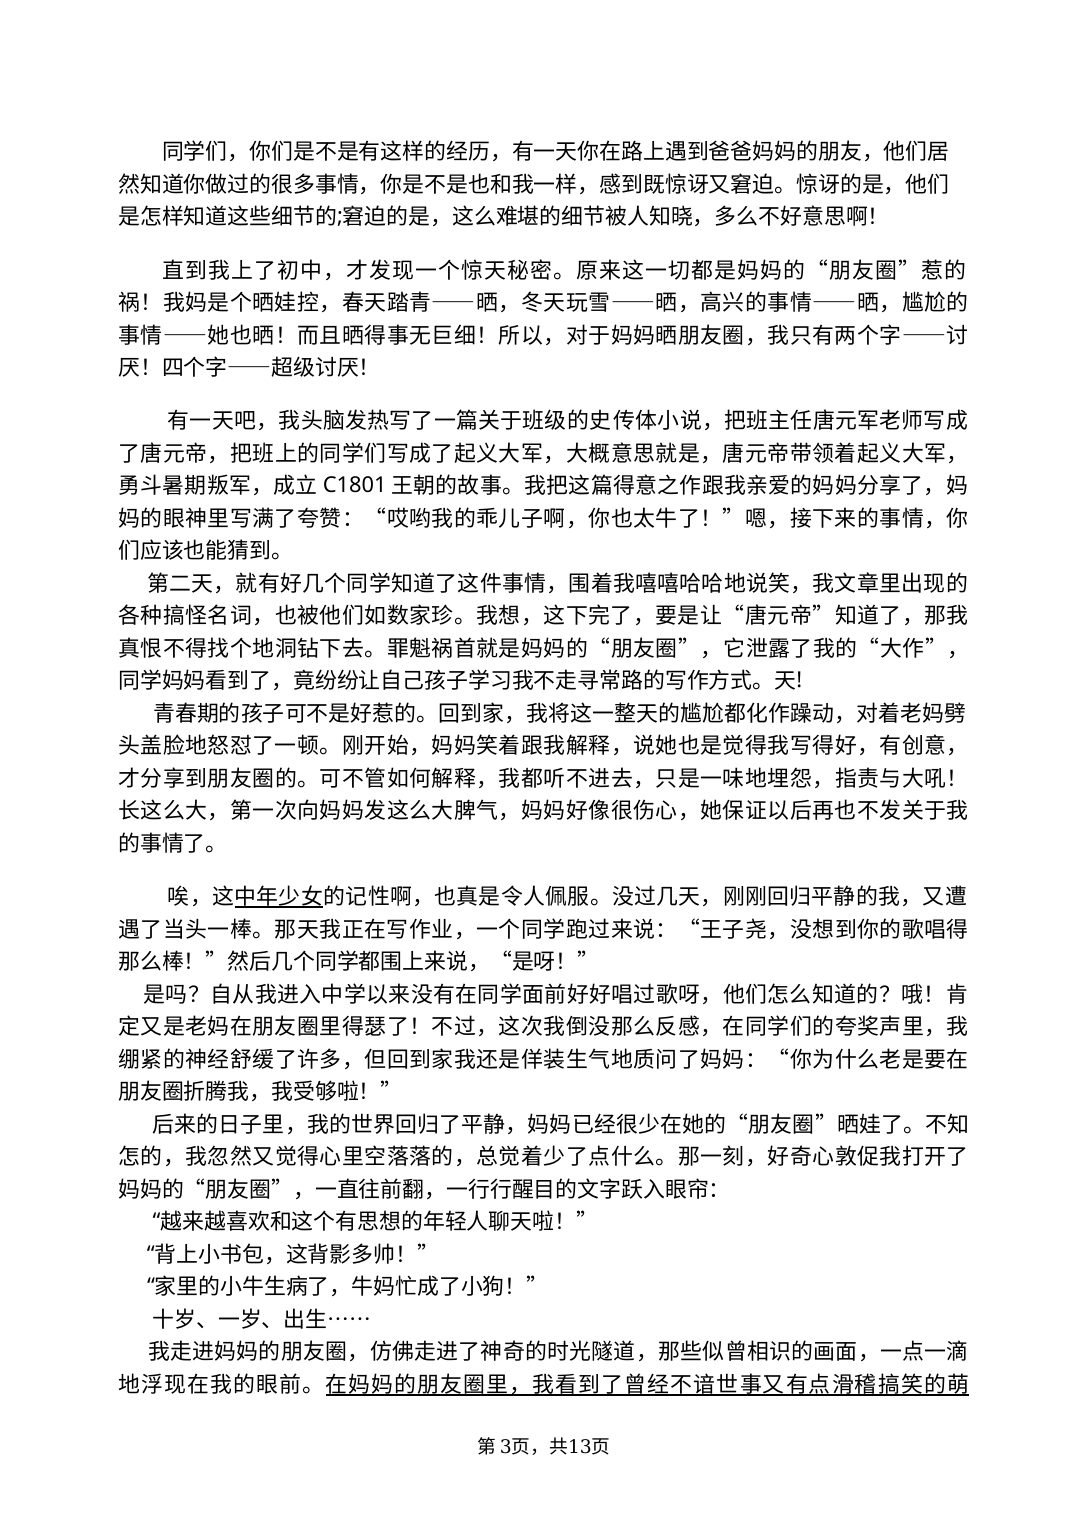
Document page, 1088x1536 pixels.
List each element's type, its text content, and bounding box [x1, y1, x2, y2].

text 同学们，你们是不是有这样的经历，有一天你在路上遇到爸爸妈妈的朋友，他们居然知道你做过的很多事情，你是不是也和我一样，感到既惊讶又窘迫。惊讶的是，他们是怎样知道这些细节的;窘迫的是，这么难堪的细节被人知晓，多么不好意思啊！ [118, 134, 969, 231]
text 直到我上了初中，才发现一个惊天秘密。原来这一切都是妈妈的“朋友圈”惹的祸！我妈是个晒娃控，春天踏青——晒，冬天玩雪——晒，高兴的事情——晒，尴尬的事情——她也晒！而且晒得事无巨细！所以，对于妈妈晒朋友圈，我只有两个字——讨厌！四个字——超级讨厌！ [118, 252, 969, 382]
text 有一天吧，我头脑发热写了一篇关于班级的史传体小说，把班主任唐元军老师写成了唐元帝，把班上的同学们写成了起义大军，大概意思就是，唐元帝带领着起义大军，勇斗暑期叛军，成立C1801王朝的故事。我把这篇得意之作跟我亲爱的妈妈分享了，妈妈的眼神里写满了夸赞：“哎哟我的乖儿子啊，你也太牛了！”嗯，接下来的事情，你们应该也能猜到。 第二天，就有好几个同学知道了这件事情，围着我嘻嘻哈哈地说笑，我文章里出现的各种搞怪名词，也被他们如数家珍。我想，这下完了，要是让“唐元帝”知道了，那我真恨不得找个地洞钻下去。罪魁祸首就是妈妈的“朋友圈”，它泄露了我的“大作”，同学妈妈看到了，竟纷纷让自己孩子学习我不走寻常路的写作方式。天! 青春期的孩子可不是好惹的。回到家，我将这一整天的尴尬都化作躁动，对着老妈劈头盖脸地怒怼了一顿。刚开始，妈妈笑着跟我解释，说她也是觉得我写得好，有创意，才分享到朋友圈的。可不管如何解释，我都听不进去，只是一味地埋怨，指责与大吼！长这么大，第一次向妈妈发这么大脾气，妈妈好像很伤心，她保证以后再也不发关于我的事情了。 [118, 403, 969, 858]
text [118, 879, 969, 1399]
